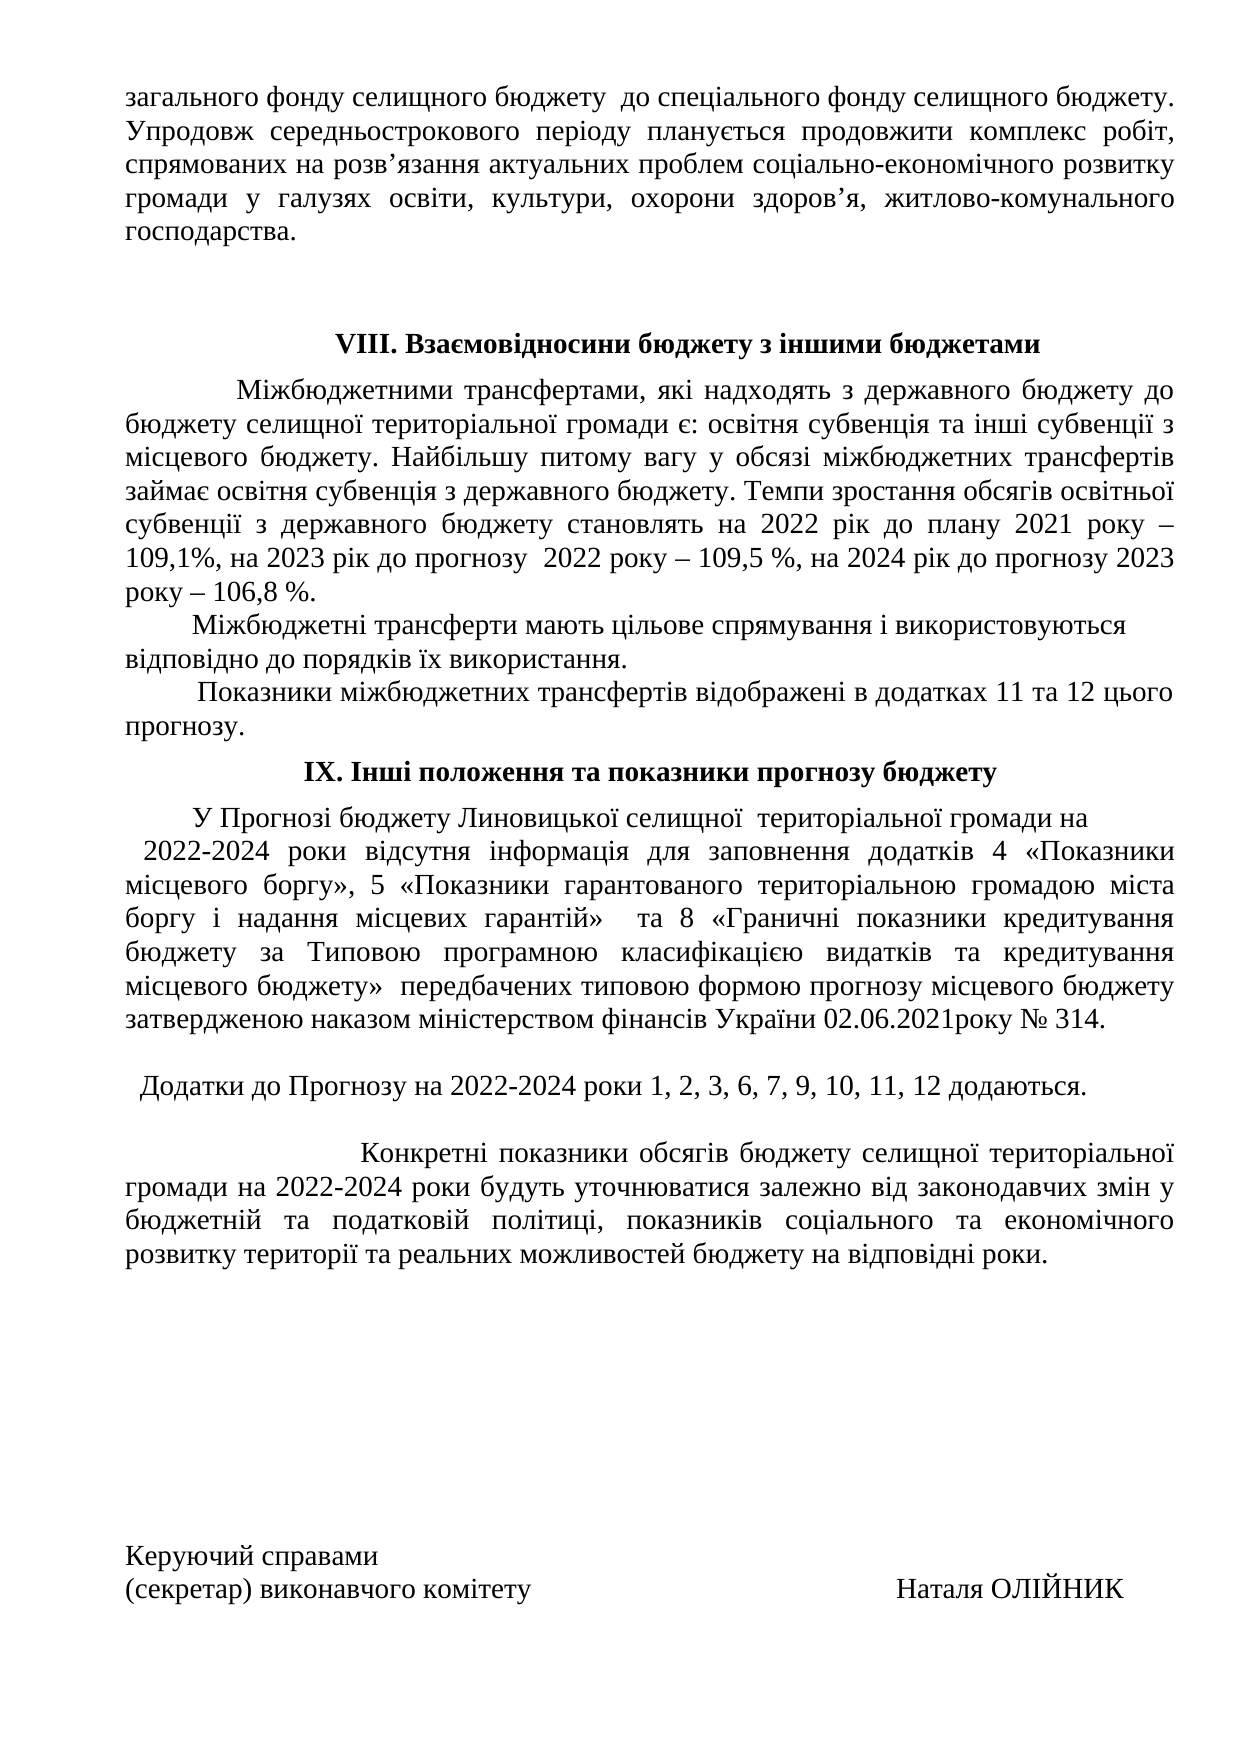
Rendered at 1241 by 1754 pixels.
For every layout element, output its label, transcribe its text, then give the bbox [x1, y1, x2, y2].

text IX. Інші положення та показники прогнозу бюджету [125, 754, 1176, 787]
text 2022-2024 роки відсутня інформація для заповнення додатків 4 «Показники місцевого боргу», 5 «Показники гарантованого територіальною громадою міста боргу і надання місцевих гарантій» та 8 «Граничні показники кредитування бюджету за Типовою програмною класифікацією видатків та кредитування місцевого бюджету» передбачених типовою формою прогнозу місцевого бюджету затвердженою наказом міністерством фінансів України 02.06.2021року № 314. [125, 833, 1176, 1035]
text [125, 79, 1176, 247]
text VIII. Взаємовідносини бюджету з іншими бюджетами [200, 326, 1176, 360]
text Показники міжбюджетних трансфертів відображені в додатках 11 та 12 цього прогнозу. [125, 674, 1176, 741]
text Міжбюджетні трансферти мають цільове спрямування і використовуються [162, 607, 1176, 641]
text Керуючий справами [125, 1538, 1176, 1571]
text відповідно до порядків їх використання. [125, 641, 1176, 674]
text Конкретні показники обсягів бюджету селищної територіальної громади на 2022-2024 роки будуть уточнюватися залежно від законодавчих змін у бюджетній та податковій політиці, показників соціального та економічного розвитку території та реальних можливостей бюджету на відповідні роки. [125, 1135, 1176, 1269]
text У Прогнозі бюджету Линовицької селищної територіальної громади на [162, 800, 1176, 833]
text (секретар) виконавчого комітету Наталя ОЛІЙНИК [125, 1571, 1176, 1605]
text Додатки до Прогнозу на 2022-2024 роки 1, 2, 3, 6, 7, 9, 10, 11, 12 додаються. [125, 1068, 1176, 1102]
text Міжбюджетними трансфертами, які надходять з державного бюджету до бюджету селищної територіальної громади є: освітня субвенція та інші субвенції з місцевого бюджету. Найбільшу питому вагу у обсязі міжбюджетних трансфертів займає освітня субвенція з державного бюджету. Темпи зростання обсягів освітньої субвенції з державного бюджету становлять на 2022 рік до плану 2021 року – 109,1%, на 2023 рік до прогнозу 2022 року – 109,5 %, на 2024 рік до прогнозу 2023 року – 106,8 %. [125, 372, 1176, 607]
